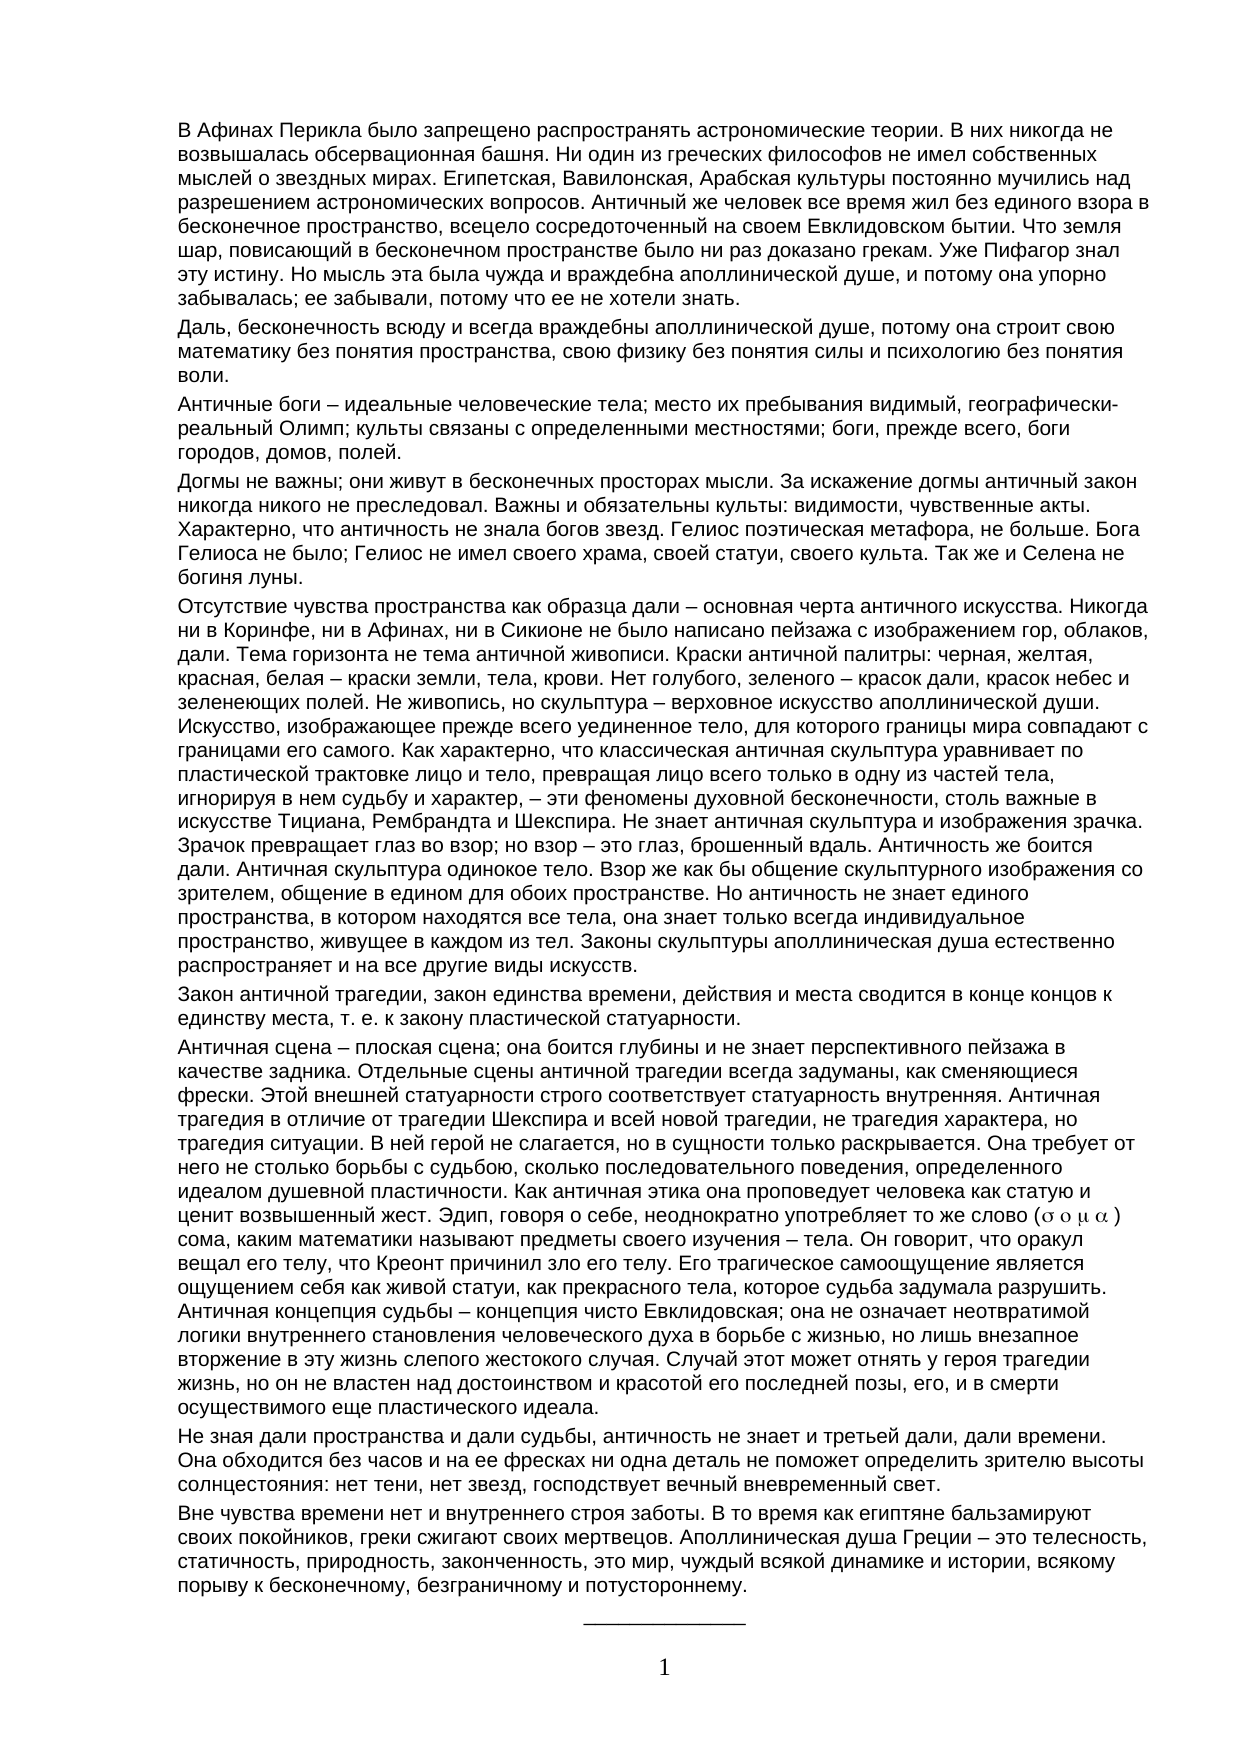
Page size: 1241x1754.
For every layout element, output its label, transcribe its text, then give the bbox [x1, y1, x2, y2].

text Античные боги – идеальные человеческие тела; место их пребывания видимый, географически-реальный Олимп; культы связаны с определенными местностями; боги, прежде всего, боги городов, домов, полей. [177, 392, 1152, 464]
text ______________ [177, 1602, 1152, 1626]
text Вне чувства времени нет и внутреннего строя заботы. В то время как египтяне бальзамируют своих покойников, греки сжигают своих мертвецов. Аполлиническая душа Греции – это телесность, статичность, природность, законченность, это мир, чуждый всякой динамике и истории, всякому порыву к бесконечному, безграничному и потустороннему. [177, 1501, 1152, 1597]
text Античная сцена – плоская сцена; она боится глубины и не знает перспективного пейзажа в качестве задника. Отдельные сцены античной трагедии всегда задуманы, как сменяющиеся фрески. Этой внешней статуарности строго соответствует статуарность внутренняя. Античная трагедия в отличие от трагедии Шекспира и всей новой трагедии, не трагедия характера, но трагедия ситуации. В ней герой не слагается, но в сущности только раскрывается. Она требует от него не столько борьбы с судьбою, сколько последовательного поведения, определенного идеалом душевной пластичности. Как античная этика она проповедует человека как статую и ценит возвышенный жест. Эдип, говоря о себе, неоднократно употребляет то же слово (    ) сома, каким математики называют предметы своего изучения – тела. Он говорит, что оракул вещал его телу, что Креонт причинил зло его телу. Его трагическое самоощущение является ощущением себя как живой статуи, как прекрасного тела, которое судьба задумала разрушить. Античная концепция судьбы – концепция чисто Евклидовская; она не означает неотвратимой логики внутреннего становления человеческого духа в борьбе с жизнью, но лишь внезапное вторжение в эту жизнь слепого жестокого случая. Случай этот может отнять у героя трагедии жизнь, но он не властен над достоинством и красотой его последней позы, его, и в смерти осуществимого еще пластического идеала. [177, 1035, 1152, 1419]
text Отсутствие чувства пространства как образца дали – основная черта античного искусства. Никогда ни в Коринфе, ни в Афинах, ни в Сикионе не было написано пейзажа с изображением гор, облаков, дали. Тема горизонта не тема античной живописи. Краски античной палитры: черная, желтая, красная, белая – краски земли, тела, крови. Нет голубого, зеленого – красок дали, красок небес и зеленеющих полей. Не живопись, но скульптура – верховное искусство аполлинической души. Искусство, изображающее прежде всего уединенное тело, для которого границы мира совпадают с границами его самого. Как характерно, что классическая античная скульптура уравнивает по пластической трактовке лицо и тело, превращая лицо всего только в одну из частей тела, игнорируя в нем судьбу и характер, – эти феномены духовной бесконечности, столь важные в искусстве Тициана, Рембрандта и Шекспира. Не знает античная скульптура и изображения зрачка. Зрачок превращает глаз во взор; но взор – это глаз, брошенный вдаль. Античность же боится дали. Античная скульптура одинокое тело. Взор же как бы общение скульптурного изображения со зрителем, общение в едином для обоих пространстве. Но античность не знает единого пространства, в котором находятся все тела, она знает только всегда индивидуальное пространство, живущее в каждом из тел. Законы скульптуры аполлиническая душа естественно распространяет и на все другие виды искусств. [177, 594, 1152, 977]
text Догмы не важны; они живут в бесконечных просторах мысли. За искажение догмы античный закон никогда никого не преследовал. Важны и обязательны культы: видимости, чувственные акты. Характерно, что античность не знала богов звезд. Гелиос поэтическая метафора, не больше. Бога Гелиоса не было; Гелиос не имел своего храма, своей статуи, своего культа. Так же и Селена не богиня луны. [177, 469, 1152, 589]
text Даль, бесконечность всюду и всегда враждебны аполлинической душе, потому она строит свою математику без понятия пространства, свою физику без понятия силы и психологию без понятия воли. [177, 315, 1152, 387]
text Закон античной трагедии, закон единства времени, действия и места сводится в конце концов к единству места, т. е. к закону пластической статуарности. [177, 982, 1152, 1030]
text В Афинах Перикла было запрещено распространять астрономические теории. В них никогда не возвышалась обсервационная башня. Ни один из греческих философов не имел собственных мыслей о звездных мирах. Египетская, Вавилонская, Арабская культуры постоянно мучились над разрешением астрономических вопросов. Античный же человек все время жил без единого взора в бесконечное пространство, всецело сосредоточенный на своем Евклидовском бытии. Что земля шар, повисающий в бесконечном пространстве было ни раз доказано грекам. Уже Пифагор знал эту истину. Но мысль эта была чужда и враждебна аполлинической душе, и потому она упорно забывалась; ее забывали, потому что ее не хотели знать. [177, 118, 1152, 310]
text Не зная дали пространства и дали судьбы, античность не знает и третьей дали, дали времени. Она обходится без часов и на ее фресках ни одна деталь не поможет определить зрителю высоты солнцестояния: нет тени, нет звезд, господствует вечный вневременный свет. [177, 1424, 1152, 1496]
